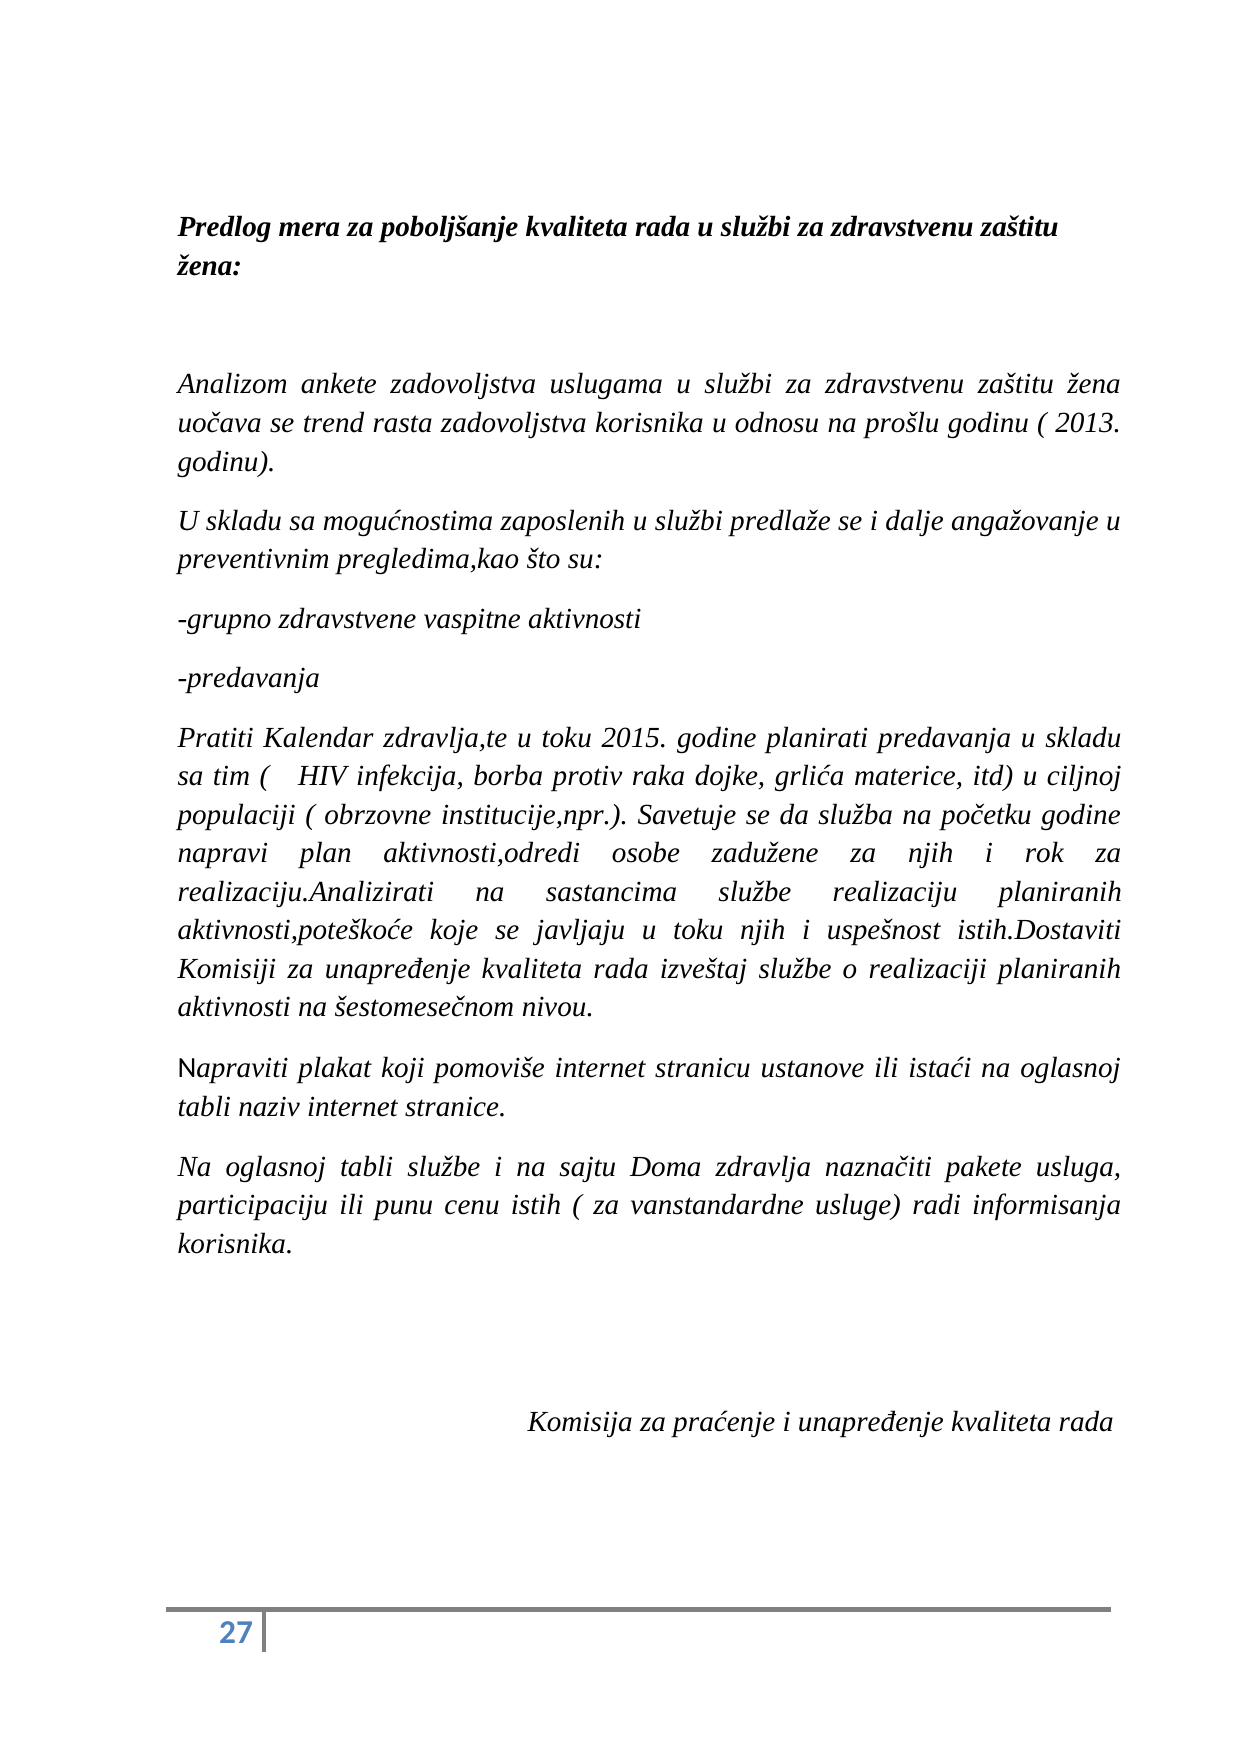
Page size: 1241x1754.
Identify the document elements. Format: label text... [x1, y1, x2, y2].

text Na oglasnoj tabli službe i na sajtu Doma zdravlja naznačiti pakete usluga, participaciju ili punu cenu istih ( za vanstandardne usluge) radi informisanja korisnika. [177, 1149, 1122, 1259]
text U skladu sa mogućnostima zaposlenih u službi predlaže se i dalje angažovanje u preventivnim pregledima,kao što su: [177, 503, 1122, 575]
text Predlog mera za poboljšanje kvaliteta rada u službi za zdravstvenu zaštitu žena: [177, 209, 1122, 281]
text Komisija za praćenje i unapređenje kvaliteta rada [177, 1404, 1122, 1438]
text Analizom ankete zadovoljstva uslugama u službi za zdravstvenu zaštitu žena uočava se trend rasta zadovoljstva korisnika u odnosu na prošlu godinu ( 2013. godinu). [177, 367, 1122, 477]
text Napraviti plakat koji pomoviše internet stranicu ustanove ili istaći na oglasnoj tabli naziv internet stranice. [177, 1049, 1122, 1123]
text -grupno zdravstvene vaspitne aktivnosti [177, 601, 1122, 634]
text -predavanja [177, 660, 1122, 694]
text Pratiti Kalendar zdravlja,te u toku 2015. godine planirati predavanja u skladu sa tim ( HIV infekcija, borba protiv raka dojke, grlića materice, itd) u ciljnoj populaciji ( obrzovne institucije,npr.). Savetuje se da služba na početku godine napravi plan aktivnosti,odredi osobe zadužene za njih i rok za realizaciju.Analizirati na sastancima službe realizaciju planiranih aktivnosti,poteškoće koje se javljaju u toku njih i uspešnost istih.Dostaviti Komisiji za unapređenje kvaliteta rada izveštaj službe o realizaciji planiranih aktivnosti na šestomesečnom nivou. [177, 720, 1122, 1023]
